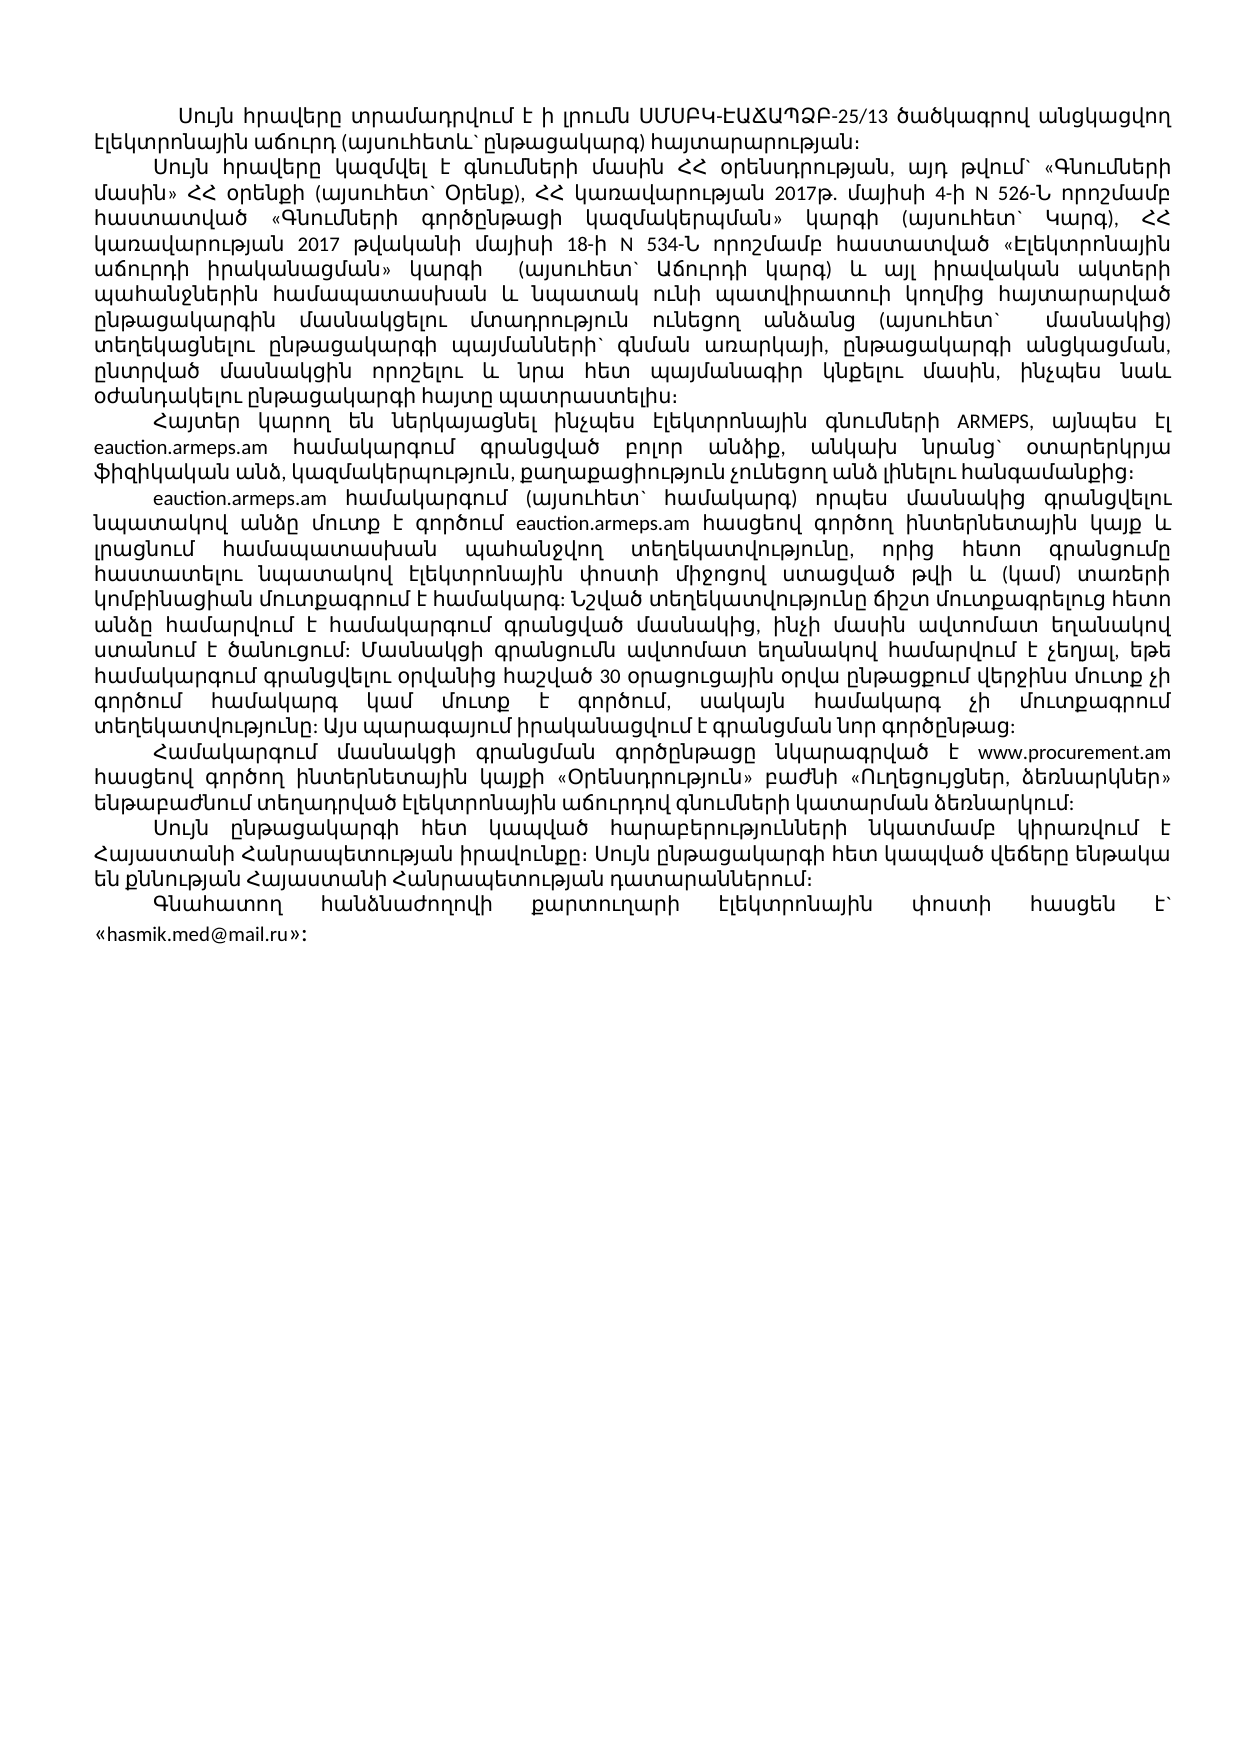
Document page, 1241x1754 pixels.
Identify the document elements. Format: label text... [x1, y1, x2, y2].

text Սույն ընթացակարգի հետ կապված հարաբերությունների նկատմամբ կիրառվում է Հայաստանի Հանրապետության իրավունքը։ Սույն ընթացակարգի հետ կապված վեճերը ենթակա են քննության Հայաստանի Հանրապետության դատարաններում։ [94, 815, 1171, 892]
text Սույն հրավերը կազմվել է գնումների մասին ՀՀ օրենսդրության, այդ թվում` «Գնումների մասին» ՀՀ օրենքի (այսուհետ` Օրենք), ՀՀ կառավարության 2017թ. մայիսի 4-ի N 526-Ն որոշմամբ հաստատված «Գնումների գործընթացի կազմակերպման» կարգի (այսուհետ` Կարգ), ՀՀ կառավարության 2017 թվականի մայիսի 18-ի N 534-Ն որոշմամբ հաստատված «Էլեկտրոնային աճուրդի իրականացման» կարգի (այսուհետ` Աճուրդի կարգ) և այլ իրավական ակտերի պահանջներին համապատասխան և նպատակ ունի պատվիրատուի կողմից հայտարարված ընթացակարգին մասնակցելու մտադրություն ունեցող անձանց (այսուհետ` մասնակից) տեղեկացնելու ընթացակարգի պայմանների` գնման առարկայի, ընթացակարգի անցկացման, ընտրված մասնակցին որոշելու և նրա հետ պայմանագիր կնքելու մասին, ինչպես նաև օժանդակելու ընթացակարգի հայտը պատրաստելիս։ [94, 154, 1171, 409]
text Հայտեր կարող են ներկայացնել ինչպես էլեկտրոնային գնումների ARMEPS, այնպես էլ eauction.armeps.am համակարգում գրանցված բոլոր անձիք, անկախ նրանց` օտարերկրյա ֆիզիկական անձ, կազմակերպություն, քաղաքացիություն չունեցող անձ լինելու հանգամանքից։ [94, 409, 1171, 485]
text Սույն հրավերը տրամադրվում է ի լրումն ՍՄՍԲԿ-ԷԱՃԱՊՁԲ-25/13 ծածկագրով անցկացվող էլեկտրոնային աճուրդ (այսուհետև` ընթացակարգ) հայտարարության։ [94, 104, 1171, 154]
text Գնահատող հանձնաժողովի քարտուղարի էլեկտրոնային փոստի հասցեն է` «hasmik.med@mail.ru»: [94, 892, 1171, 948]
text Համակարգում մասնակցի գրանցման գործընթացը նկարագրված է www.procurement.am հասցեով գործող ինտերնետային կայքի «Օրենսդրություն» բաժնի «Ուղեցույցներ, ձեռնարկներ» ենթաբաժնում տեղադրված էլեկտրոնային աճուրդով գնումների կատարման ձեռնարկում: [94, 739, 1171, 815]
text eauction.armeps.am համակարգում (այսուհետ` համակարգ) որպես մասնակից գրանցվելու նպատակով անձը մուտք է գործում eauction.armeps.am հասցեով գործող ինտերնետային կայք և լրացնում համապատասխան պահանջվող տեղեկատվությունը, որից հետո գրանցումը հաստատելու նպատակով էլեկտրոնային փոստի միջոցով ստացված թվի և (կամ) տառերի կոմբինացիան մուտքագրում է համակարգ: Նշված տեղեկատվությունը ճիշտ մուտքագրելուց հետո անձը համարվում է համակարգում գրանցված մասնակից, ինչի մասին ավտոմատ եղանակով ստանում է ծանուցում: Մասնակցի գրանցումն ավտոմատ եղանակով համարվում է չեղյալ, եթե համակարգում գրանցվելու օրվանից հաշված 30 օրացուցային օրվա ընթացքում վերջինս մուտք չի գործում համակարգ կամ մուտք է գործում, սակայն համակարգ չի մուտքագրում տեղեկատվությունը: Այս պարագայում իրականացվում է գրանցման նոր գործընթաց: [94, 485, 1171, 739]
